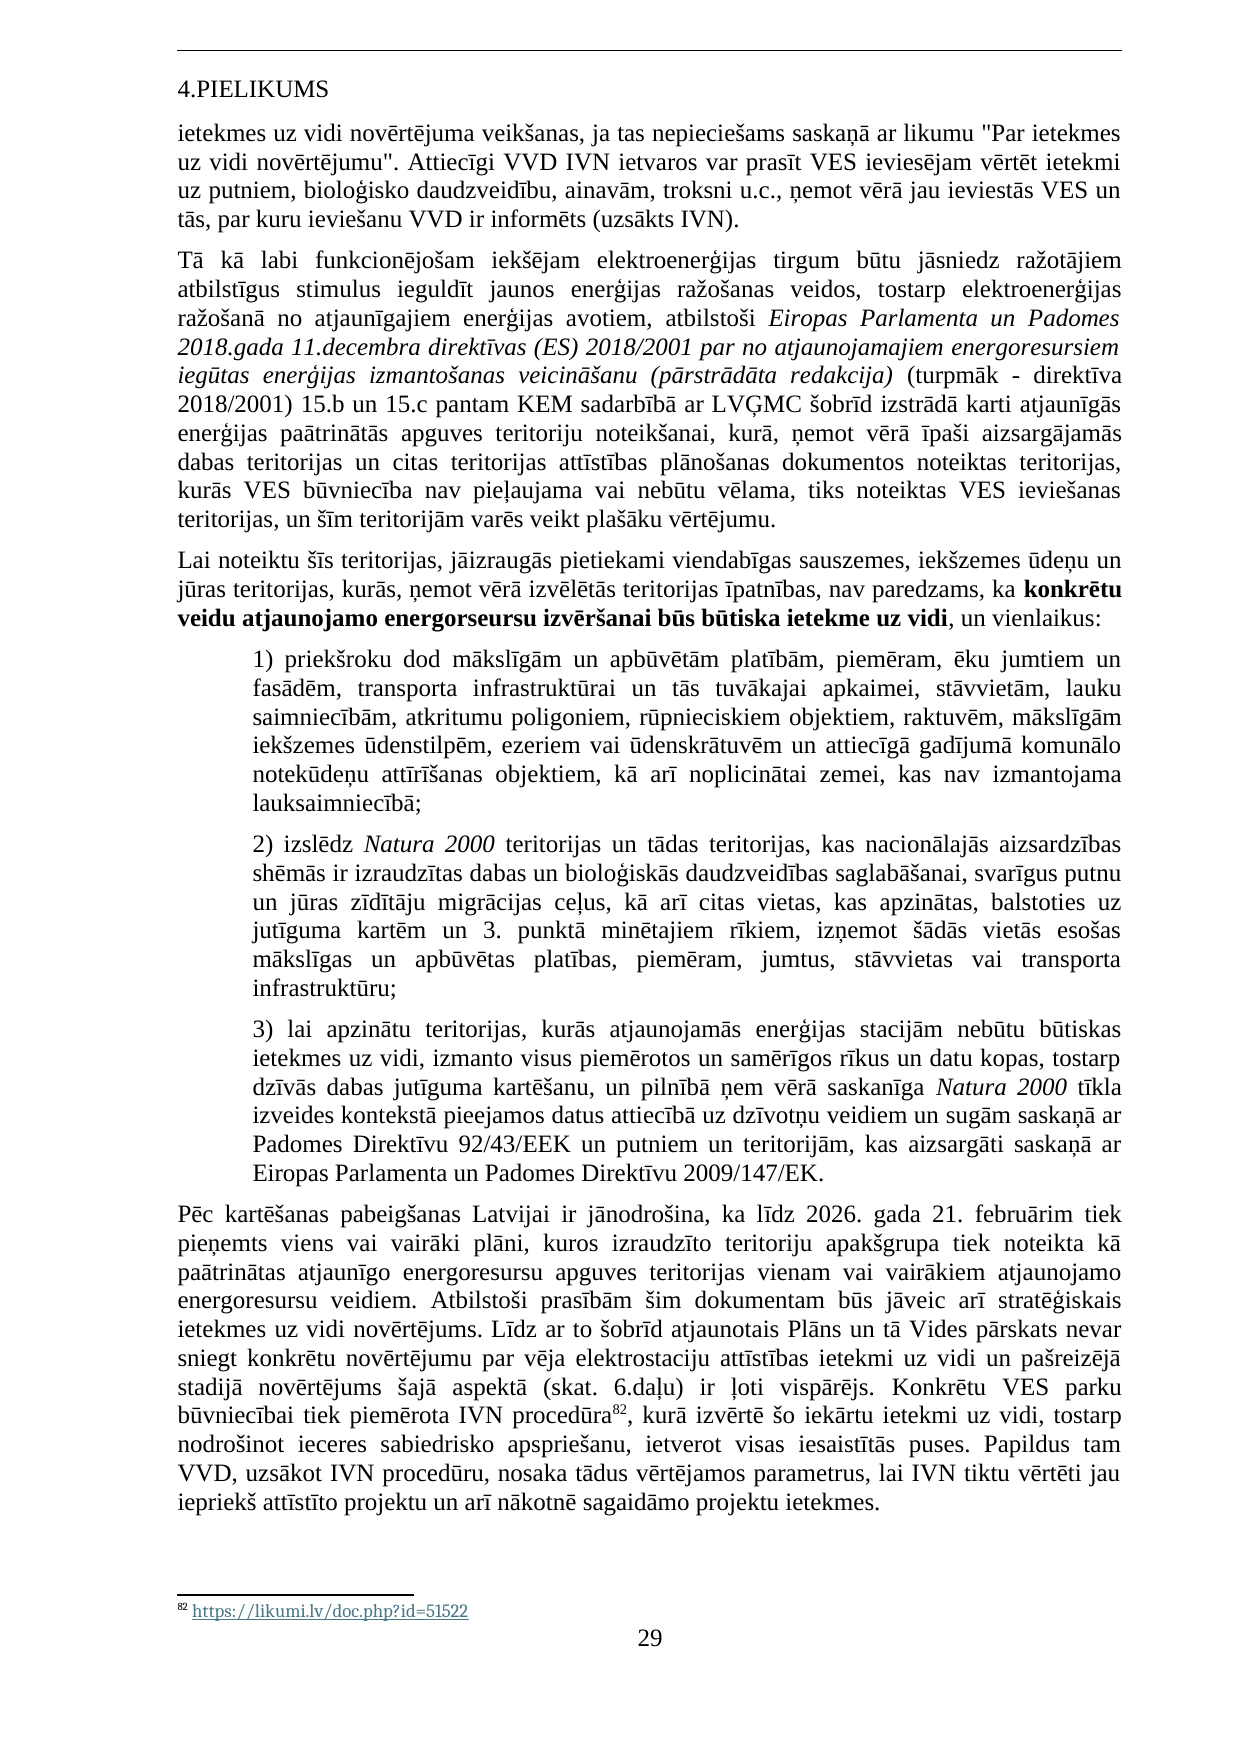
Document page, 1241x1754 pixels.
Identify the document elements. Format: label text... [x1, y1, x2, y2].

text Tā kā labi funkcionējošam iekšējam elektroenerģijas tirgum būtu jāsniedz ražotājiem atbilstīgus stimulus ieguldīt jaunos enerģijas ražošanas veidos, tostarp elektroenerģijas ražošanā no atjaunīgajiem enerģijas avotiem, atbilstoši Eiropas Parlamenta un Padomes 2018.gada 11.decembra direktīvas (ES) 2018/2001 par no atjaunojamajiem energoresursiem iegūtas enerģijas izmantošanas veicināšanu (pārstrādāta redakcija) (turpmāk - direktīva 2018/2001) 15.b un 15.c pantam KEM sadarbībā ar LVĢMC šobrīd izstrādā karti atjaunīgās enerģijas paātrinātās apguves teritoriju noteikšanai, kurā, ņemot vērā īpaši aizsargājamās dabas teritorijas un citas teritorijas attīstības plānošanas dokumentos noteiktas teritorijas, kurās VES būvniecība nav pieļaujama vai nebūtu vēlama, tiks noteiktas VES ieviešanas teritorijas, un šīm teritorijām varēs veikt plašāku vērtējumu. [177, 246, 1122, 533]
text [177, 118, 1122, 233]
text 2) izslēdz Natura 2000 teritorijas un tādas teritorijas, kas nacionālajās aizsardzības shēmās ir izraudzītas dabas un bioloģiskās daudzveidības saglabāšanai, svarīgus putnu un jūras zīdītāju migrācijas ceļus, kā arī citas vietas, kas apzinātas, balstoties uz jutīguma kartēm un 3. punktā minētajiem rīkiem, izņemot šādās vietās esošas mākslīgas un apbūvētas platības, piemēram, jumtus, stāvvietas vai transporta infrastruktūru; [252, 829, 1122, 1002]
text Lai noteiktu šīs teritorijas, jāizraugās pietiekami viendabīgas sauszemes, iekšzemes ūdeņu un jūras teritorijas, kurās, ņemot vērā izvēlētās teritorijas īpatnības, nav paredzams, ka konkrētu veidu atjaunojamo energorseursu izvēršanai būs būtiska ietekme uz vidi, un vienlaikus: [177, 546, 1122, 632]
text Pēc kartēšanas pabeigšanas Latvijai ir jānodrošina, ka līdz 2026. gada 21. februārim tiek pieņemts viens vai vairāki plāni, kuros izraudzīto teritoriju apakšgrupa tiek noteikta kā paātrinātas atjaunīgo energoresursu apguves teritorijas vienam vai vairākiem atjaunojamo energoresursu veidiem. Atbilstoši prasībām šim dokumentam būs jāveic arī stratēģiskais ietekmes uz vidi novērtējums. Līdz ar to šobrīd atjaunotais Plāns un tā Vides pārskats nevar sniegt konkrētu novērtējumu par vēja elektrostaciju attīstības ietekmi uz vidi un pašreizējā stadijā novērtējums šajā aspektā (skat. 6.daļu) ir ļoti vispārējs. Konkrētu VES parku būvniecībai tiek piemērota IVN procedūra, kurā izvērtē šo iekārtu ietekmi uz vidi, tostarp nodrošinot ieceres sabiedrisko apspriešanu, ietverot visas iesaistītās puses. Papildus tam VVD, uzsākot IVN procedūru, nosaka tādus vērtējamos parametrus, lai IVN tiktu vērtēti jau iepriekš attīstīto projektu un arī nākotnē sagaidāmo projektu ietekmes. [177, 1199, 1122, 1516]
text 1) priekšroku dod mākslīgām un apbūvētām platībām, piemēram, ēku jumtiem un fasādēm, transporta infrastruktūrai un tās tuvākajai apkaimei, stāvvietām, lauku saimniecībām, atkritumu poligoniem, rūpnieciskiem objektiem, raktuvēm, mākslīgām iekšzemes ūdenstilpēm, ezeriem vai ūdenskrātuvēm un attiecīgā gadījumā komunālo notekūdeņu attīrīšanas objektiem, kā arī noplicinātai zemei, kas nav izmantojama lauksaimniecībā; [252, 644, 1122, 817]
text 3) lai apzinātu teritorijas, kurās atjaunojamās enerģijas stacijām nebūtu būtiskas ietekmes uz vidi, izmanto visus piemērotos un samērīgos rīkus un datu kopas, tostarp dzīvās dabas jutīguma kartēšanu, un pilnībā ņem vērā saskanīga Natura 2000 tīkla izveides kontekstā pieejamos datus attiecībā uz dzīvotņu veidiem un sugām saskaņā ar Padomes Direktīvu 92/43/EEK un putniem un teritorijām, kas aizsargāti saskaņā ar Eiropas Parlamenta un Padomes Direktīvu 2009/147/EK. [252, 1014, 1122, 1187]
